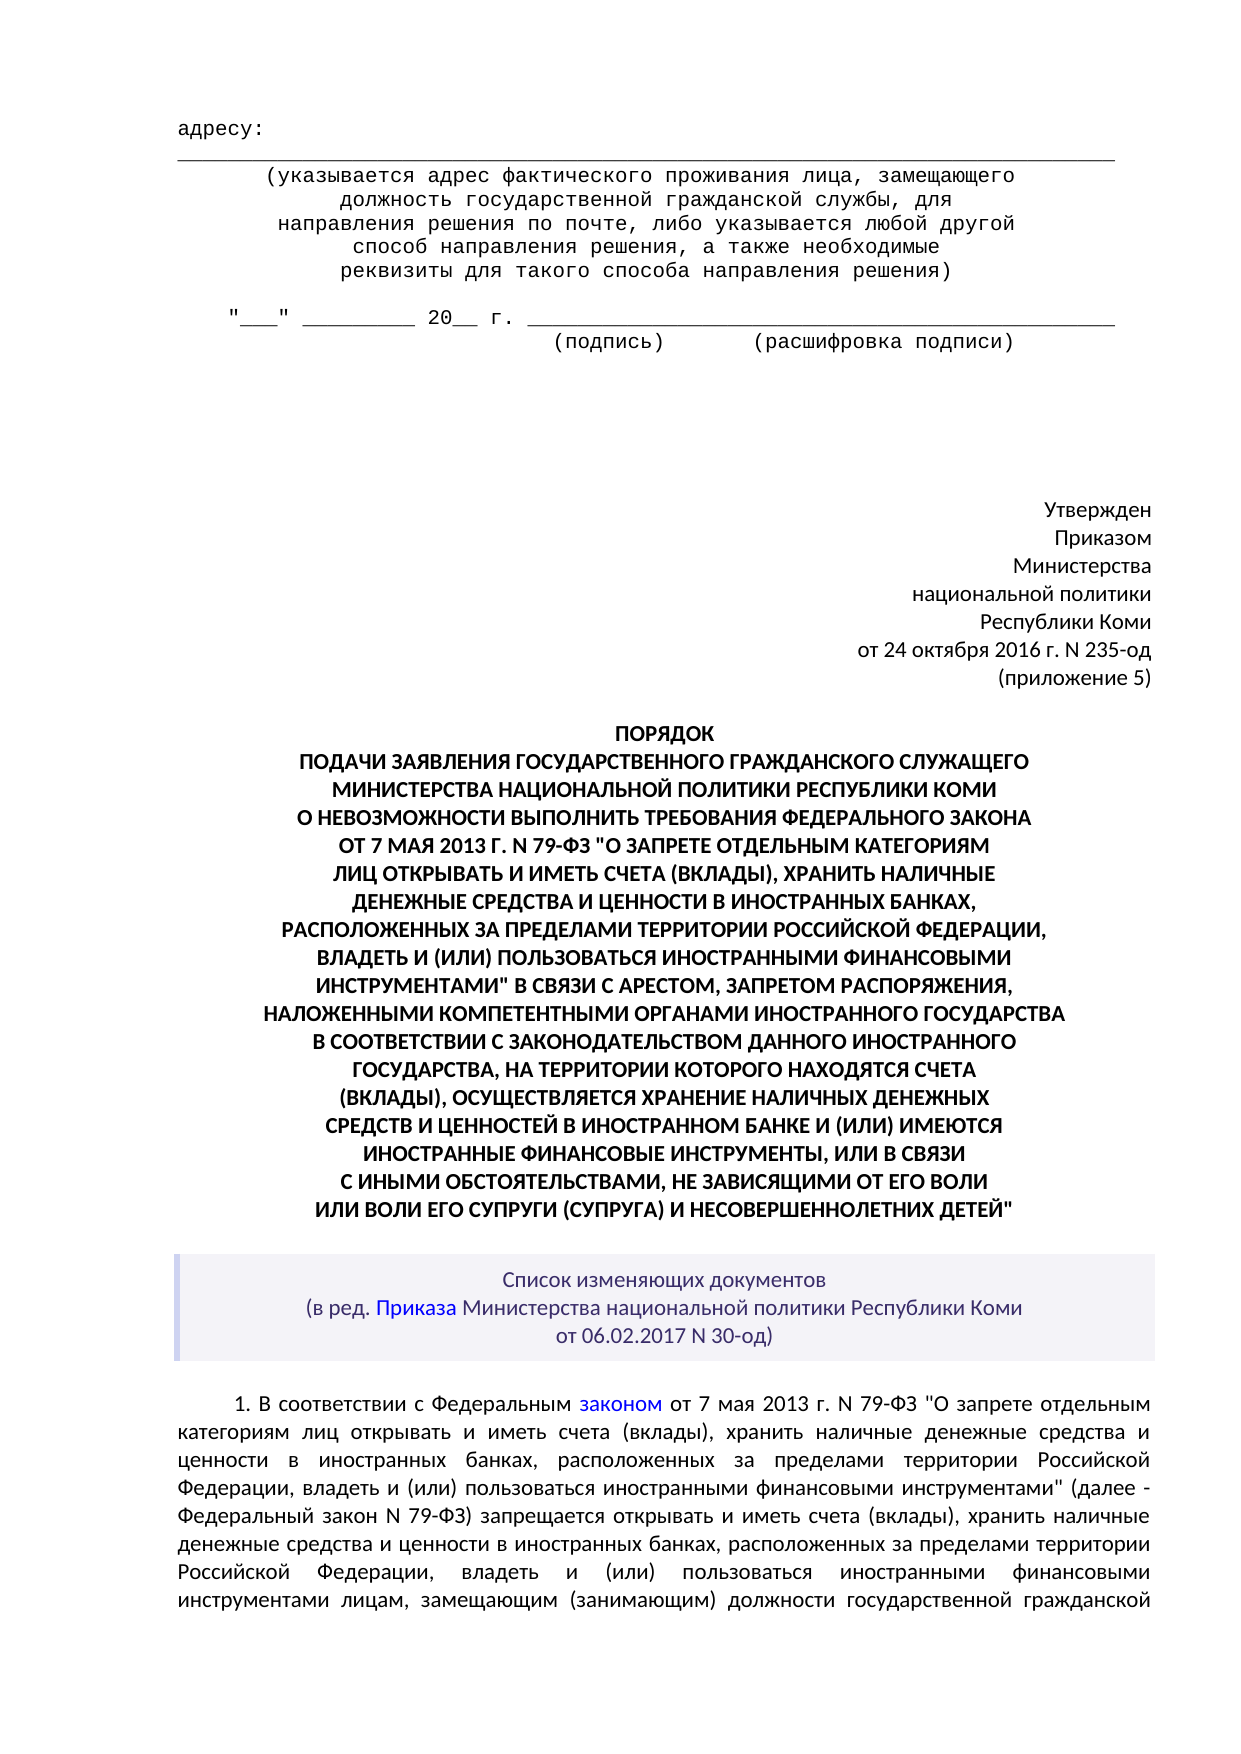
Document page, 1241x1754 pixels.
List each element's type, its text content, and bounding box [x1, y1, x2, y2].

title В СООТВЕТСТВИИ С ЗАКОНОДАТЕЛЬСТВОМ ДАННОГО ИНОСТРАННОГО [177, 1027, 1152, 1055]
title ИЛИ ВОЛИ ЕГО СУПРУГИ (СУПРУГА) И НЕСОВЕРШЕННОЛЕТНИХ ДЕТЕЙ" [177, 1195, 1152, 1223]
title ОТ 7 МАЯ 2013 Г. N 79-ФЗ "О ЗАПРЕТЕ ОТДЕЛЬНЫМ КАТЕГОРИЯМ [177, 831, 1152, 859]
title ПОРЯДОК [177, 719, 1152, 747]
text способ направления решения, а также необходимые [177, 236, 1152, 260]
text Министерства [177, 551, 1152, 579]
table_header Список изменяющих документов (в ред. Приказа Министерства национальной политики Республики Коми от 06.02.2017 N 30-од) [180, 1254, 1149, 1361]
title РАСПОЛОЖЕННЫХ ЗА ПРЕДЕЛАМИ ТЕРРИТОРИИ РОССИЙСКОЙ ФЕДЕРАЦИИ, [177, 915, 1152, 943]
title С ИНЫМИ ОБСТОЯТЕЛЬСТВАМИ, НЕ ЗАВИСЯЩИМИ ОТ ЕГО ВОЛИ [177, 1167, 1152, 1195]
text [177, 1389, 1152, 1613]
text должность государственной гражданской службы, для [177, 189, 1152, 213]
title ИНСТРУМЕНТАМИ" В СВЯЗИ С АРЕСТОМ, ЗАПРЕТОМ РАСПОРЯЖЕНИЯ, [177, 971, 1152, 999]
text (подпись) (расшифровка подписи) [177, 331, 1152, 354]
text Республики Коми [177, 607, 1152, 635]
text (приложение 5) [177, 663, 1152, 691]
title ВЛАДЕТЬ И (ИЛИ) ПОЛЬЗОВАТЬСЯ ИНОСТРАННЫМИ ФИНАНСОВЫМИ [177, 943, 1152, 971]
text направления решения по почте, либо указывается любой другой [177, 213, 1152, 236]
text от 24 октября 2016 г. N 235-од [177, 635, 1152, 663]
text Приказом [177, 523, 1152, 551]
title ИНОСТРАННЫЕ ФИНАНСОВЫЕ ИНСТРУМЕНТЫ, ИЛИ В СВЯЗИ [177, 1139, 1152, 1167]
title ЛИЦ ОТКРЫВАТЬ И ИМЕТЬ СЧЕТА (ВКЛАДЫ), ХРАНИТЬ НАЛИЧНЫЕ [177, 859, 1152, 887]
title ДЕНЕЖНЫЕ СРЕДСТВА И ЦЕННОСТИ В ИНОСТРАННЫХ БАНКАХ, [177, 887, 1152, 915]
text реквизиты для такого способа направления решения) [177, 260, 1152, 284]
title НАЛОЖЕННЫМИ КОМПЕТЕНТНЫМИ ОРГАНАМИ ИНОСТРАННОГО ГОСУДАРСТВА [177, 999, 1152, 1027]
title ПОДАЧИ ЗАЯВЛЕНИЯ ГОСУДАРСТВЕННОГО ГРАЖДАНСКОГО СЛУЖАЩЕГО [177, 747, 1152, 775]
text ___________________________________________________________________________ [177, 142, 1152, 165]
text (указывается адрес фактического проживания лица, замещающего [177, 165, 1152, 189]
title МИНИСТЕРСТВА НАЦИОНАЛЬНОЙ ПОЛИТИКИ РЕСПУБЛИКИ КОМИ [177, 775, 1152, 803]
text адресу: [177, 118, 1152, 142]
text национальной политики [177, 579, 1152, 607]
title О НЕВОЗМОЖНОСТИ ВЫПОЛНИТЬ ТРЕБОВАНИЯ ФЕДЕРАЛЬНОГО ЗАКОНА [177, 803, 1152, 831]
title ГОСУДАРСТВА, НА ТЕРРИТОРИИ КОТОРОГО НАХОДЯТСЯ СЧЕТА [177, 1055, 1152, 1083]
text Утвержден [177, 495, 1152, 523]
title (ВКЛАДЫ), ОСУЩЕСТВЛЯЕТСЯ ХРАНЕНИЕ НАЛИЧНЫХ ДЕНЕЖНЫХ [177, 1083, 1152, 1111]
title СРЕДСТВ И ЦЕННОСТЕЙ В ИНОСТРАННОМ БАНКЕ И (ИЛИ) ИМЕЮТСЯ [177, 1111, 1152, 1139]
text "___" _________ 20__ г. _______________________________________________ [177, 307, 1152, 331]
